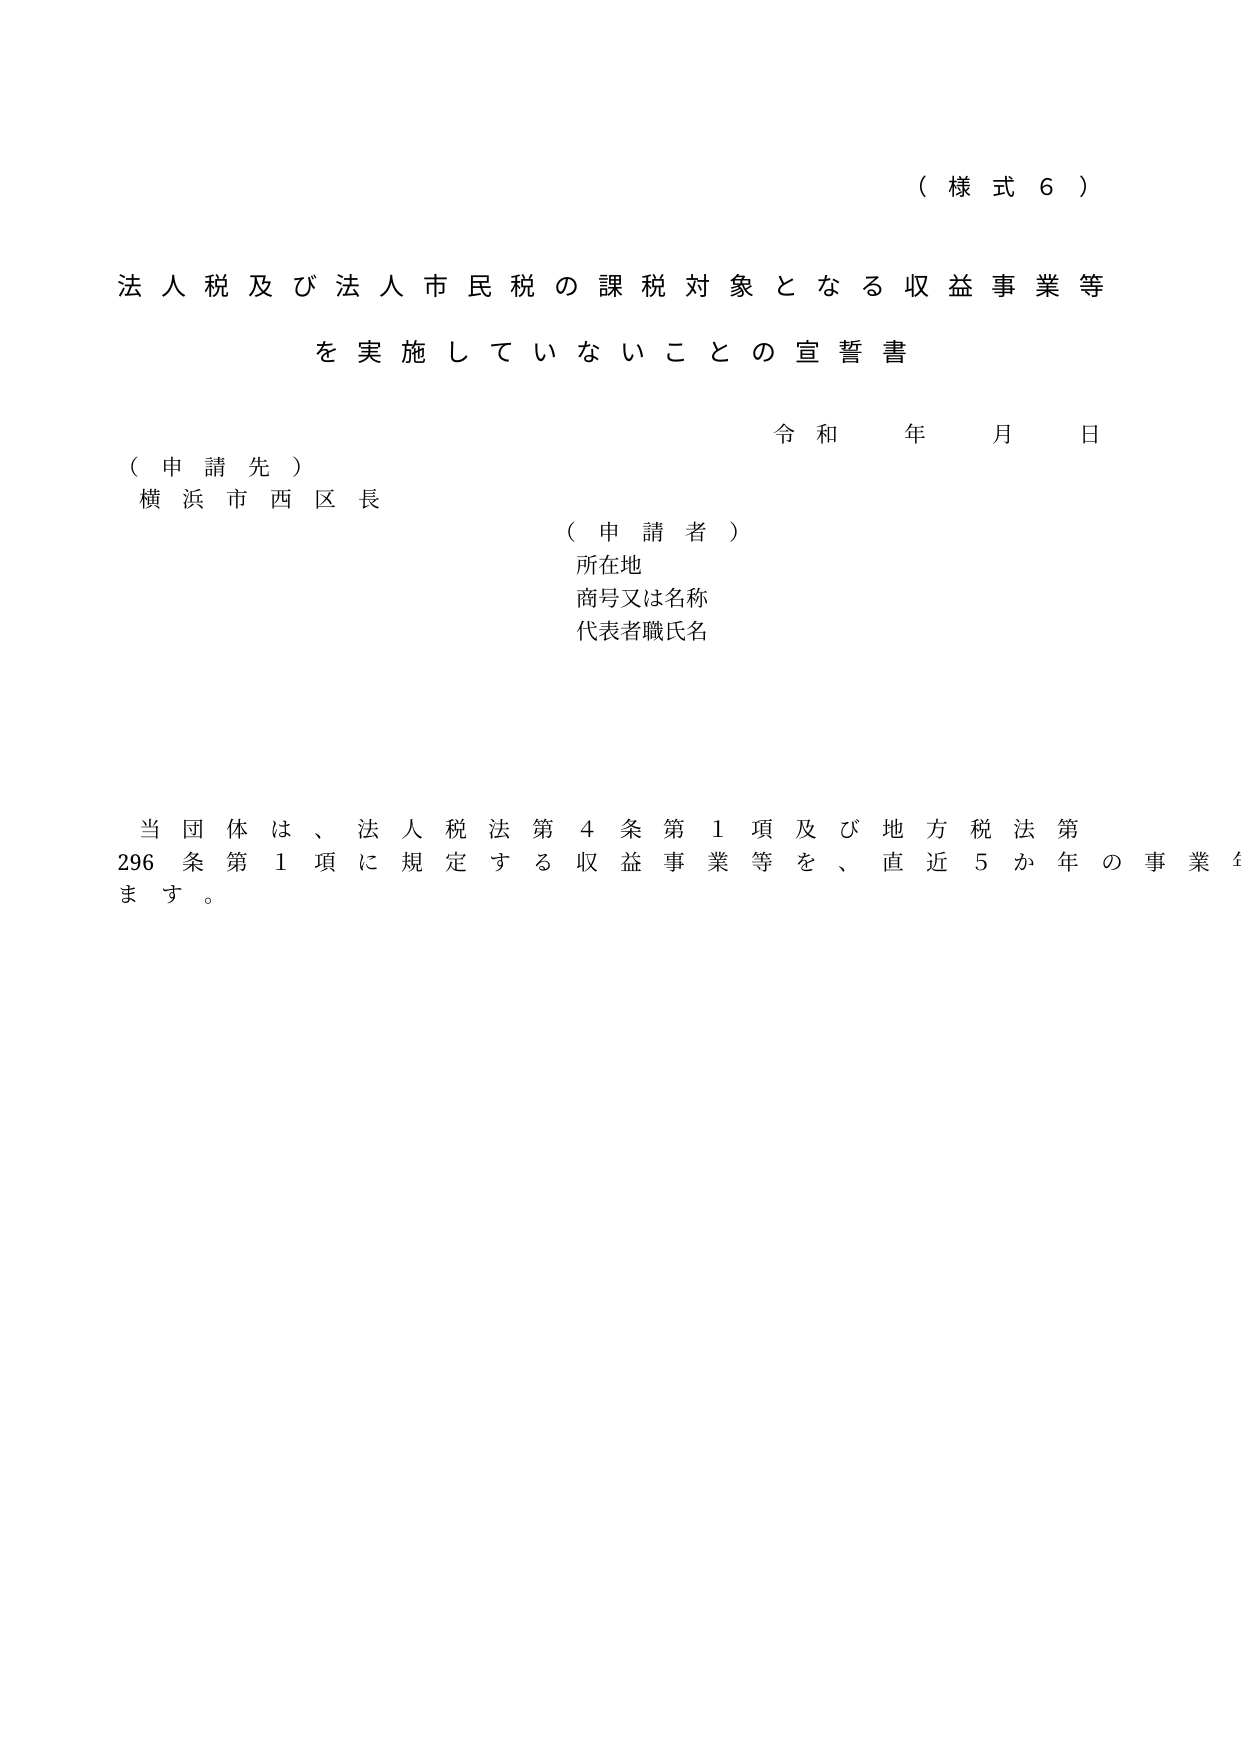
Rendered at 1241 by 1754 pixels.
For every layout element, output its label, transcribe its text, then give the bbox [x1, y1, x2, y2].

text 横浜市長 [117, 482, 1123, 515]
text 所在地 [563, 548, 1011, 581]
text （申請者） [117, 515, 1123, 548]
text 当団体は、法人税法第４条第１項及び地方税法第296条第１項に規定する収益事業等を、直近５か年の事業年度において実施していないことを宣誓します。 [117, 811, 1123, 910]
text （申請先） [117, 449, 1123, 482]
text （様式６） [117, 153, 1123, 219]
text 法人税及び法人市民税の課税対象となる収益事業等を実施していないことの宣誓書 [117, 252, 1123, 383]
text 代表者職氏名 [563, 614, 1122, 647]
text 商号又は名称 [563, 581, 1122, 614]
text 令和 年 月 日 [117, 416, 1123, 449]
